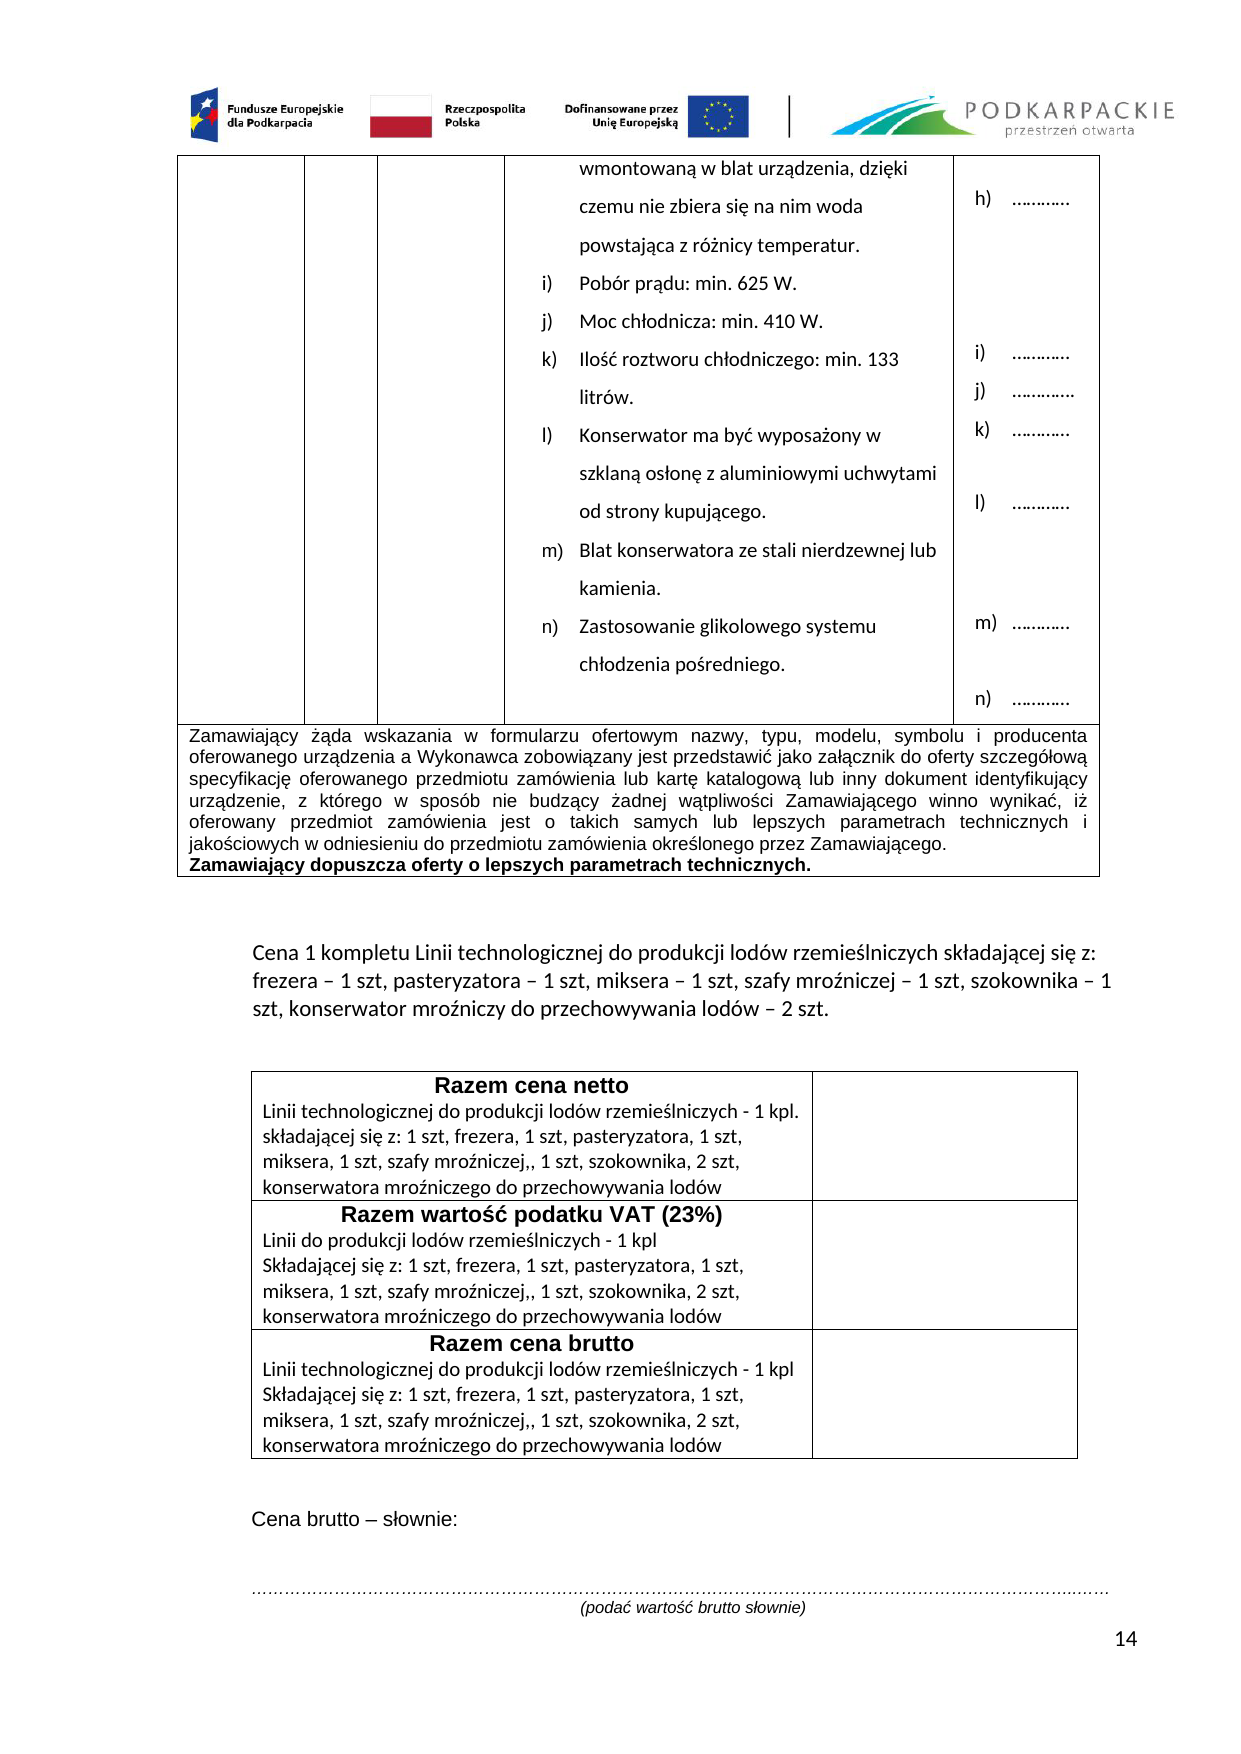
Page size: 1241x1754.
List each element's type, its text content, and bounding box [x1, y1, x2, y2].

table_cell [813, 1330, 1077, 1458]
text Cena brutto – słownie: [251, 1507, 1137, 1531]
table_cell Razem wartość podatku VAT (23%) Linii do produkcji lodów rzemieślniczych - 1 kpl Składającej się z: 1 szt, frezera, 1 szt, pasteryzatora, 1 szt, miksera, 1 szt, szafy mroźniczej,, 1 szt, szokownika, 2 szt, konserwatora mroźniczego do przechowywania lodów [252, 1201, 812, 1329]
list Cena 1 kompletu Linii technologicznej do produkcji lodów rzemieślniczych składającej się z: frezera – 1 szt, pasteryzatora – 1 szt, miksera – 1 szt, szafy mroźniczej – 1 szt, szokownika – 1 szt, konserwator mroźniczy do przechowywania lodów – 2 szt. [252, 938, 1137, 1023]
table_header Razem cena netto Linii technologicznej do produkcji lodów rzemieślniczych - 1 kpl. składającej się z: 1 szt, frezera, 1 szt, pasteryzatora, 1 szt, miksera, 1 szt, szafy mroźniczej,, 1 szt, szokownika, 2 szt, konserwatora mroźniczego do przechowywania lodów [252, 1072, 812, 1199]
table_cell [378, 156, 504, 724]
table_cell [813, 1201, 1077, 1329]
table_cell Razem cena brutto Linii technologicznej do produkcji lodów rzemieślniczych - 1 kpl Składającej się z: 1 szt, frezera, 1 szt, pasteryzatora, 1 szt, miksera, 1 szt, szafy mroźniczej,, 1 szt, szokownika, 2 szt, konserwatora mroźniczego do przechowywania lodów [252, 1330, 812, 1458]
text (podać wartość brutto słownie) [251, 1598, 1137, 1617]
table_header [813, 1072, 1077, 1199]
table_cell Zamawiający żąda wskazania w formularzu ofertowym nazwy, typu, modelu, symbolu i producenta oferowanego urządzenia a Wykonawca zobowiązany jest przedstawić jako załącznik do oferty szczegółową specyfikację oferowanego przedmiotu zamówienia lub kartę katalogową lub inny dokument identyfikujący urządzenie, z którego w sposób nie budzący żadnej wątpliwości Zamawiającego winno wynikać, iż oferowany przedmiot zamówienia jest o takich samych lub lepszych parametrach technicznych i jakościowych w odniesieniu do przedmiotu zamówienia określonego przez Zamawiającego. Zamawiający dopuszcza oferty o lepszych parametrach technicznych. [178, 725, 1099, 876]
text …………………………………………………………………………………………………………………………………..…… [251, 1578, 1137, 1598]
